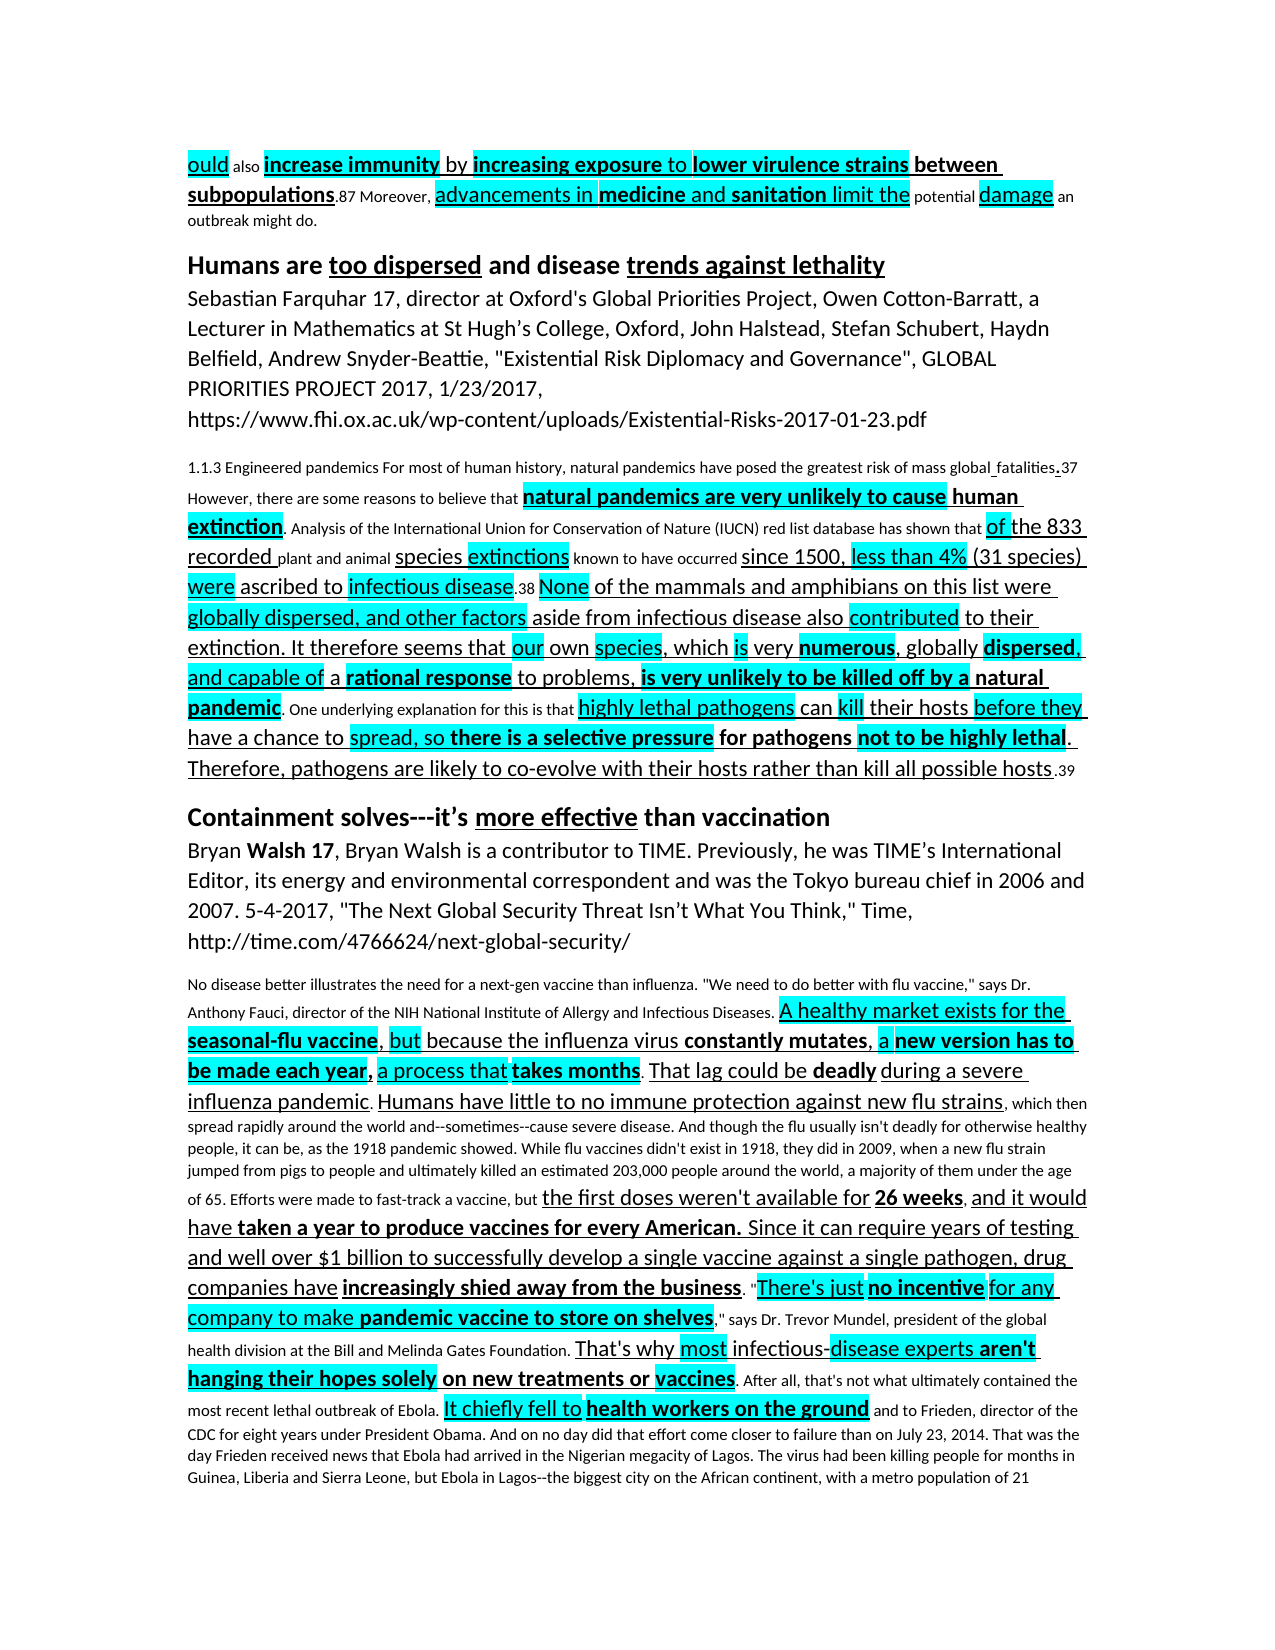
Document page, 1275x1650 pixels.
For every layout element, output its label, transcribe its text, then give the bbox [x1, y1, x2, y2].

text Sebastian Farquhar 17, director at Oxford's Global Priorities Project, Owen Cotton-Barratt, a Lecturer in Mathematics at St Hugh’s College, Oxford, John Halstead, Stefan Schubert, Haydn Belfield, Andrew Snyder-Beattie, "Existential Risk Diplomacy and Governance", GLOBAL PRIORITIES PROJECT 2017, 1/23/2017, https://www.fhi.ox.ac.uk/wp-content/uploads/Existential-Risks-2017-01-23.pdf [187, 284, 1087, 433]
subtitle Containment solves---it’s more effective than vaccination [187, 801, 1087, 834]
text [187, 974, 1087, 1488]
text Bryan Walsh 17, Bryan Walsh is a contributor to TIME. Previously, he was TIME’s International Editor, its energy and environmental correspondent and was the Tokyo bureau chief in 2006 and 2007. 5-4-2017, "The Next Global Security Threat Isn’t What You Think," Time, http://time.com/4766624/next-global-security/ [187, 836, 1087, 955]
text ould also increase immunity by increasing exposure to lower virulence strains between subpopulations.87 Moreover, advancements in medicine and sanitation limit the potential damage an outbreak might do. [187, 150, 1087, 230]
subtitle Humans are too dispersed and disease trends against lethality [187, 248, 1087, 281]
text 1.1.3 Engineered pandemics For most of human history, natural pandemics have posed the greatest risk of mass global fatalities.37 However, there are some reasons to believe that natural pandemics are very unlikely to cause human extinction. Analysis of the International Union for Conservation of Nature (IUCN) red list database has shown that of the 833 recorded plant and animal species extinctions known to have occurred since 1500, less than 4% (31 species) were ascribed to infectious disease.38 None of the mammals and amphibians on this list were globally dispersed, and other factors aside from infectious disease also contributed to their extinction. It therefore seems that our own species, which is very numerous, globally dispersed, and capable of a rational response to problems, is very unlikely to be killed off by a natural pandemic. One underlying explanation for this is that highly lethal pathogens can kill their hosts before they have a chance to spread, so there is a selective pressure for pathogens not to be highly lethal. Therefore, pathogens are likely to co-evolve with their hosts rather than kill all possible hosts.39 [187, 452, 1087, 782]
